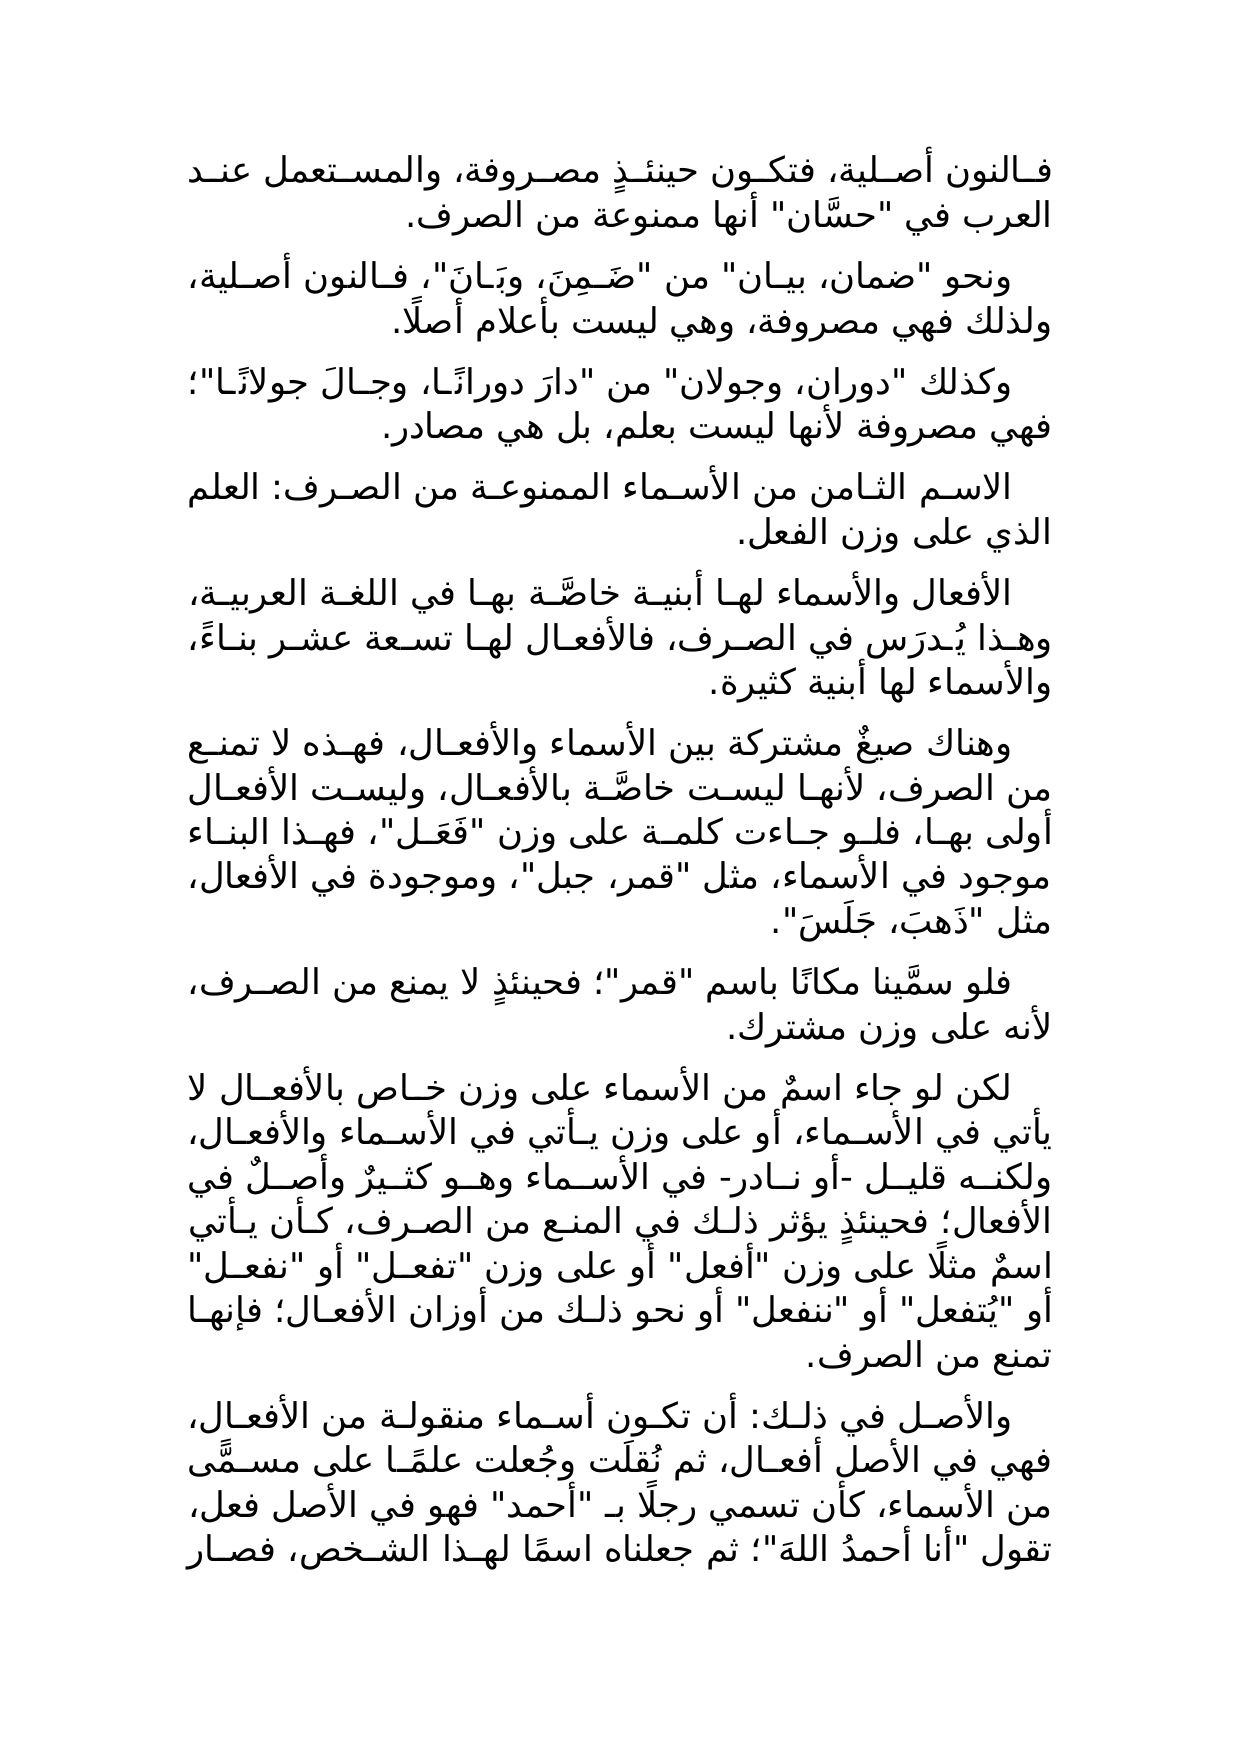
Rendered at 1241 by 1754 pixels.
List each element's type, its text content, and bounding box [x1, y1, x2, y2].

text الاسم الثامن من الأسماء الممنوعة من الصرف: العلم الذي على وزن الفعل. [187, 467, 1053, 553]
text وهناك صيغٌ مشتركة بين الأسماء والأفعال، فهذه لا تمنع من الصرف، لأنها ليست خاصَّة بالأفعال، وليست الأفعال أولى بها، فلو جاءت كلمة على وزن "فَعَل"، فهذا البناء موجود في الأسماء، مثل "قمر، جبل"، وموجودة في الأفعال، مثل "ذَهبَ، جَلَسَ". [187, 723, 1053, 942]
text لكن لو جاء اسمٌ من الأسماء على وزن خاص بالأفعال لا يأتي في الأسماء، أو على وزن يأتي في الأسماء والأفعال، ولكنه قليل -أو نادر- في الأسماء وهو كثيرٌ وأصلٌ في الأفعال؛ فحينئذٍ يؤثر ذلك في المنع من الصرف، كأن يأتي اسمٌ مثلًا على وزن "أفعل" أو على وزن "تفعل" أو "نفعل" أو "يُتفعل" أو "ننفعل" أو نحو ذلك من أوزان الأفعال؛ فإنها تمنع من الصرف. [187, 1067, 1053, 1375]
text الأفعال والأسماء لها أبنية خاصَّة بها في اللغة العربية، وهذا يُدرَس في الصرف، فالأفعال لها تسعة عشر بناءً، والأسماء لها أبنية كثيرة. [187, 572, 1053, 703]
text ونحو "ضمان، بيان" من "ضَمِنَ، وبَانَ"، فالنون أصلية، ولذلك فهي مصروفة، وهي ليست بأعلام أصلًا. [187, 256, 1053, 341]
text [187, 150, 1053, 236]
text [187, 1395, 1053, 1570]
text فلو سمَّينا مكانًا باسم "قمر"؛ فحينئذٍ لا يمنع من الصرف، لأنه على وزن مشترك. [187, 962, 1053, 1047]
text وكذلك "دوران، وجولان" من "دارَ دورانًا، وجالَ جولانًا"؛ فهي مصروفة لأنها ليست بعلم، بل هي مصادر. [187, 361, 1053, 447]
